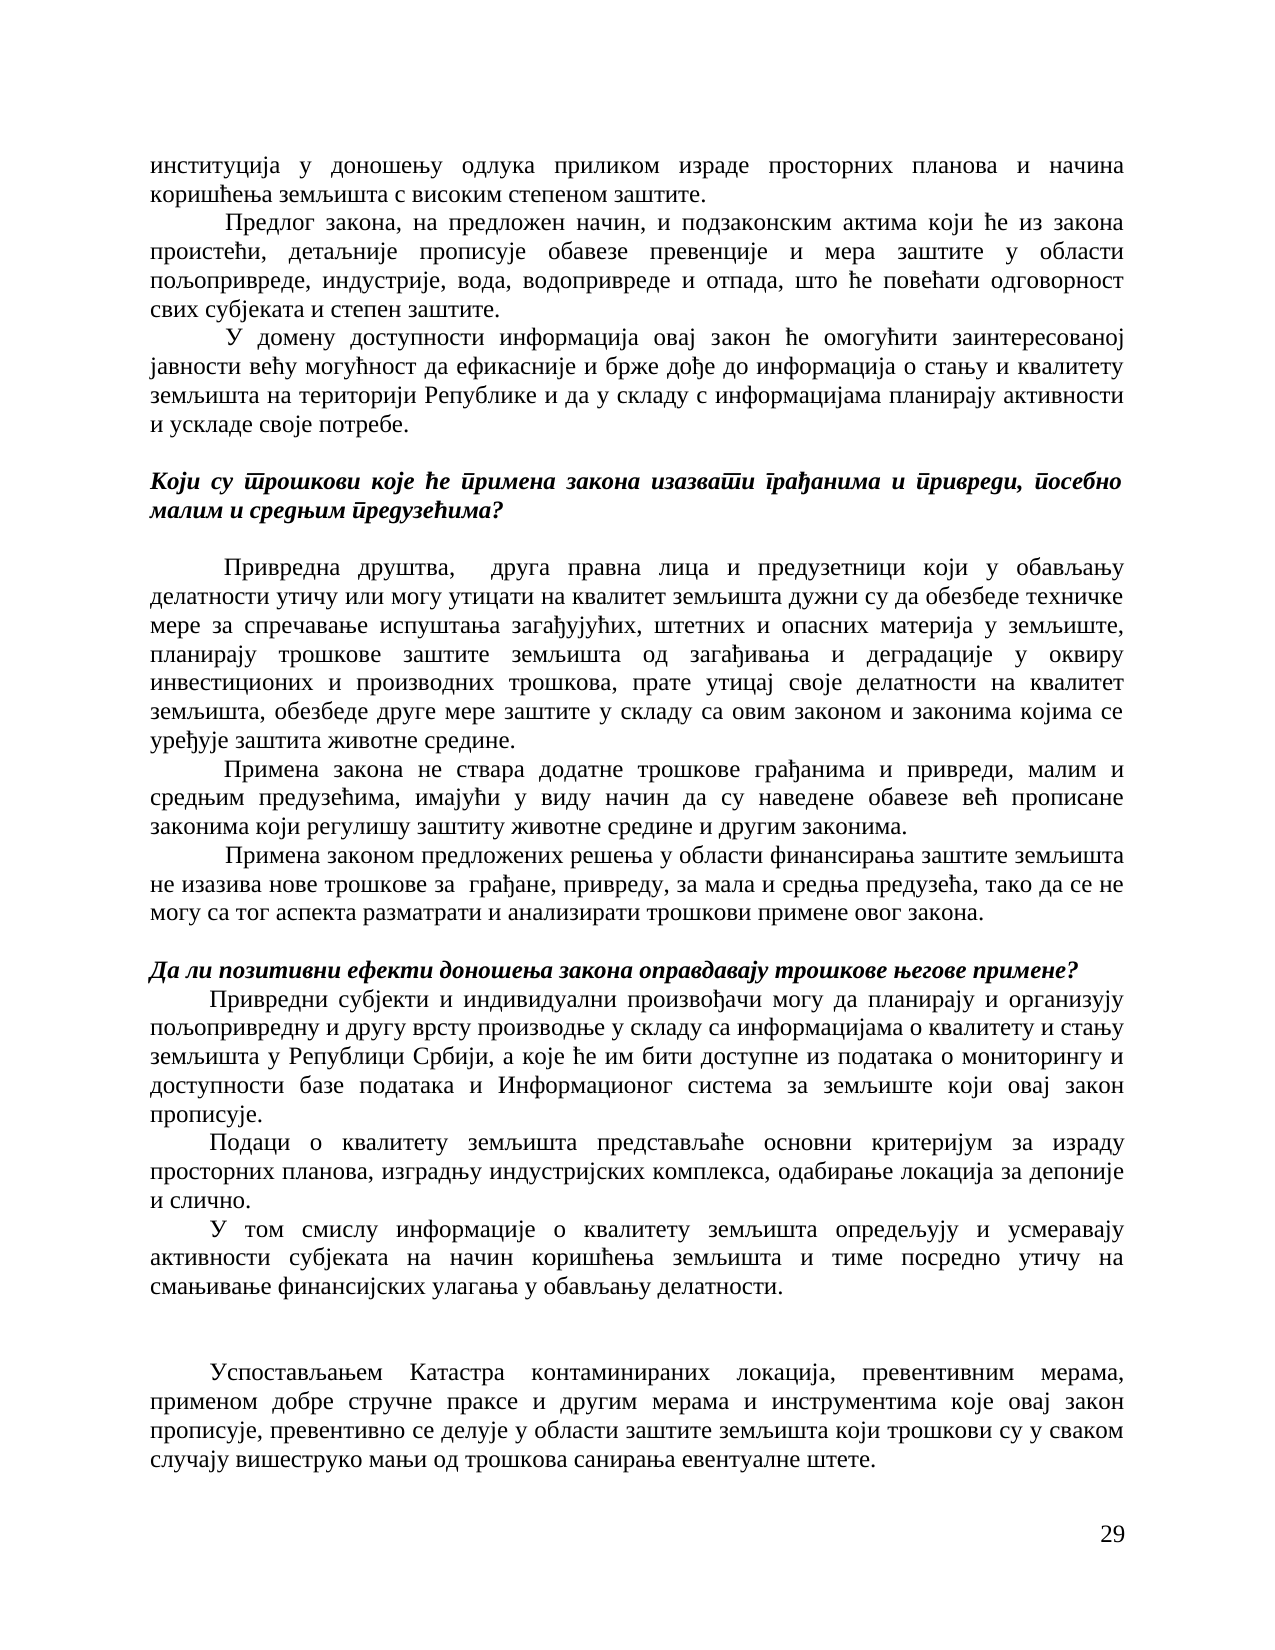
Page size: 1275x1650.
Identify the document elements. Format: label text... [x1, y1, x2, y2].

text Привредна друштва, друга правна лица и предузетници који у обављању делатности утичу или могу утицати на квалитет земљишта дужни су да обезбеде техничке мере за спречавање испуштања загађујућих, штетних и опасних материја у земљиште, планирају трошкове заштите земљишта од загађивања и деградације у оквиру инвестиционих и производних трошкова, прате утицај своје делатности на квалитет земљишта, обезбеде друге мере заштите у складу са овим законом и законима којима се уређује заштита животне средине. [150, 552, 1125, 754]
text Примена законом предложених решења у области финансирања заштите земљишта не изазива нове трошкове за грађане, привреду, за мала и средња предузећа, тако да се не могу са тог аспекта разматрати и анализирати трошкови примене овог закона. [150, 840, 1125, 926]
text Да ли позитивни ефекти доношења закона оправдавају трошкове његове примене? [150, 955, 1125, 984]
text Који су трошкови које ће примена закона изазвати грађанима и привреди, посебно малим и средњим предузећима? [150, 466, 1125, 524]
text Успостављањем Катастра контаминираних локација, превентивним мерама, применом добре стручне праксе и другим мерама и инструментима које овај закон прописује, превентивно се делује у области заштите земљишта који трошкови су у сваком случају вишеструко мањи од трошкова санирања евентуалне штете. [150, 1357, 1125, 1472]
text Предлог закона, на предложен начин, и подзаконским актима који ће из закона проистећи, детаљније прописује обавезе превенције и мера заштите у области пољопривреде, индустрије, вода, водопривреде и отпада, што ће повећати одговорност свих субјеката и степен заштите. [150, 207, 1125, 322]
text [150, 150, 1125, 207]
text Подаци о квалитету земљишта представљаће основни критеријум за израду просторних планова, изградњу индустријских комплекса, одабирање локација за депоније и слично. [150, 1127, 1125, 1214]
text У том смислу информације о квалитету земљишта опредељују и усмеравају активности субјеката на начин коришћења земљишта и тиме посредно утичу на смањивање финансијских улагања у обављању делатности. [150, 1214, 1125, 1300]
text Примена закона не ствара додатне трошкове грађанима и привреди, малим и средњим предузећима, имајући у виду начин да су наведене обавезе већ прописане законима који регулишу заштиту животне средине и другим законима. [150, 754, 1125, 840]
text Привредни субјекти и индивидуални произвођачи могу да планирају и организују пољопривредну и другу врсту производње у складу са информацијама о квалитету и стању земљишта у Републици Србији, а које ће им бити доступне из података о мониторингу и доступности базе података и Информационог система за земљиште који овај закон прописује. [150, 984, 1125, 1127]
text У домену доступности информација овај закон ће омогућити заинтересованој јавности већу могућност да ефикасније и брже дође до информација о стању и квалитету земљишта на територији Републике и да у складу с информацијама планирају активности и ускладе своје потребе. [150, 322, 1125, 437]
